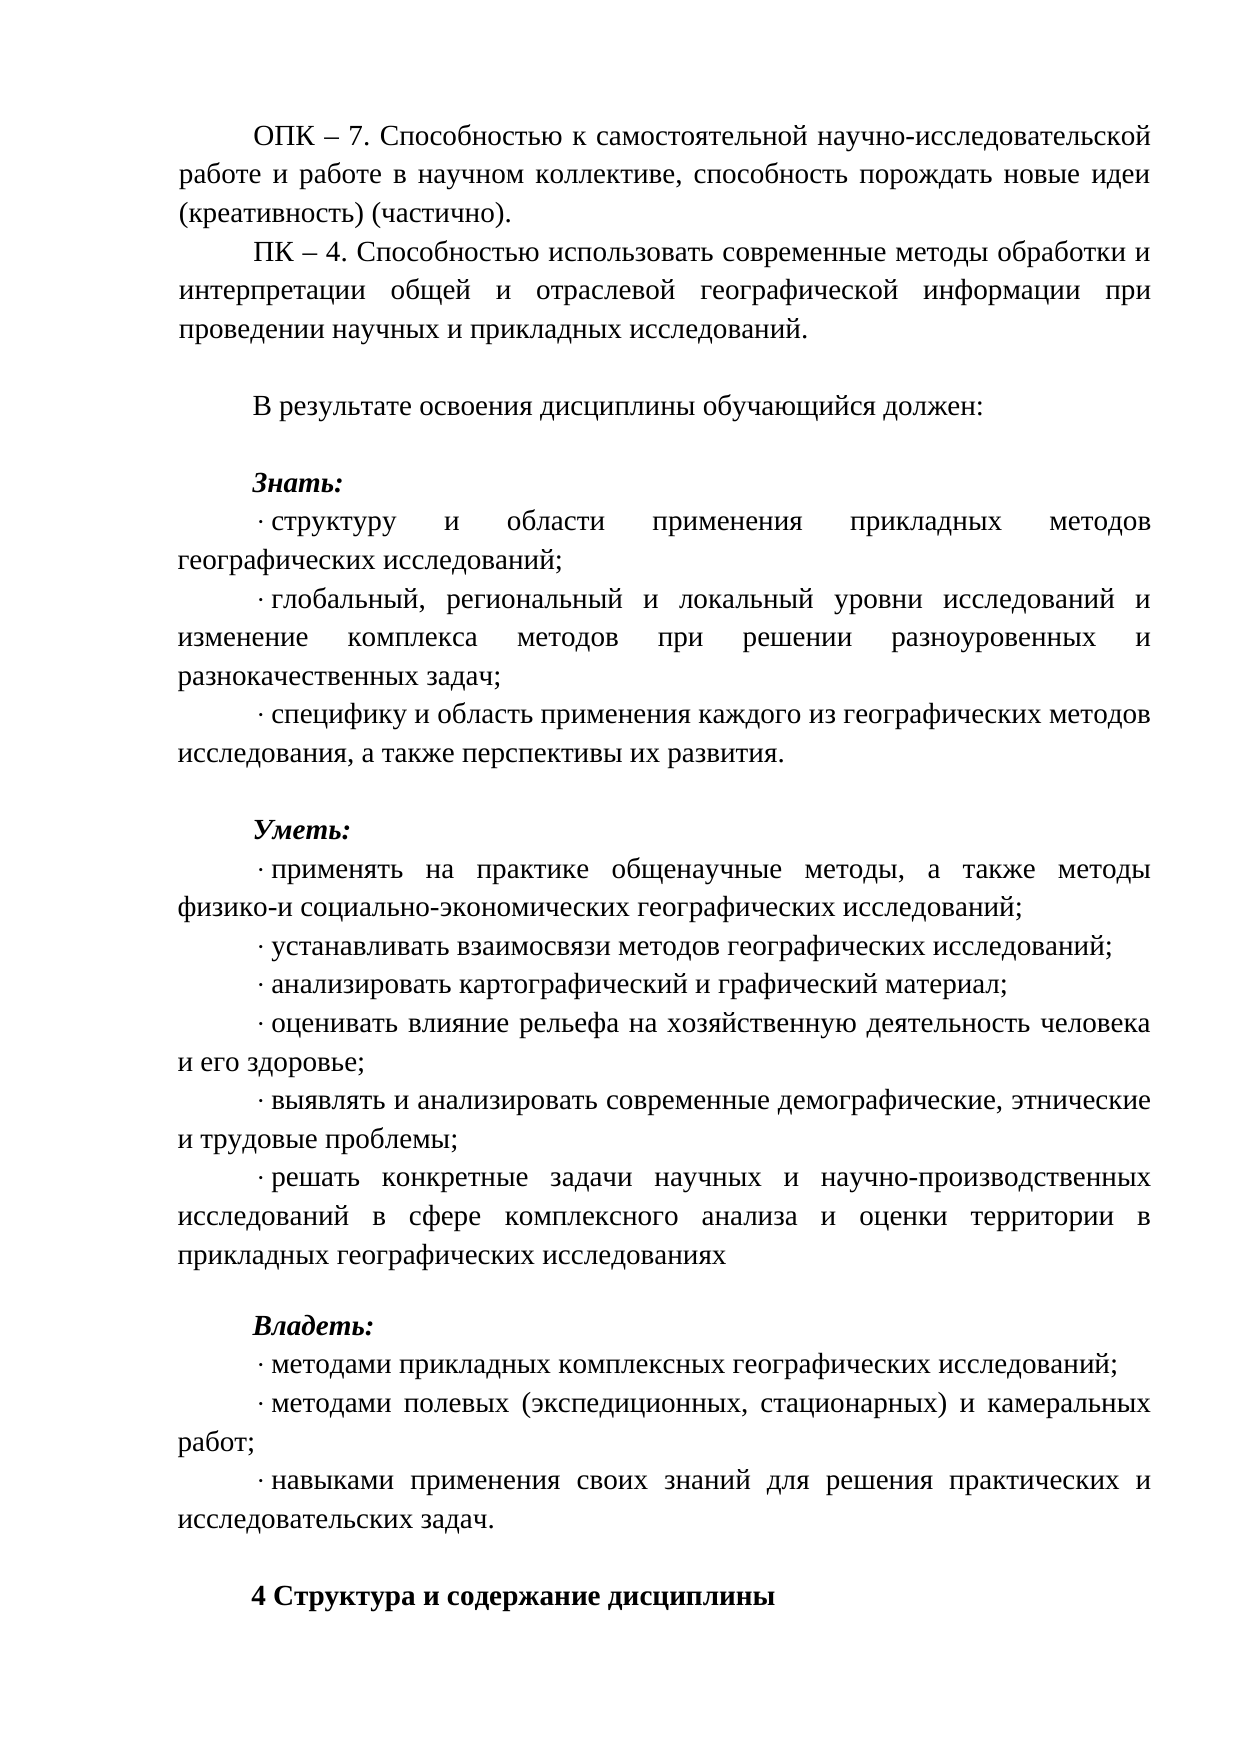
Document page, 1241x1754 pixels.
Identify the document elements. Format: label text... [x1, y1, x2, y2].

text ПК – 4. Способностью использовать современные методы обработки и интерпретации общей и отраслевой географической информации при проведении научных и прикладных исследований. [179, 234, 1152, 344]
list анализировать картографический и графический материал; [177, 967, 1152, 1000]
list структуру и области применения прикладных методов географических исследований; [177, 503, 1152, 576]
list оценивать влияние рельефа на хозяйственную деятельность человека и его здоровье; [177, 1005, 1152, 1077]
list решать конкретные задачи научных и научно-производственных исследований в сфере комплексного анализа и оценки территории в прикладных географических исследованиях [177, 1159, 1152, 1270]
text В результате освоения дисциплины обучающийся должен: [177, 388, 1152, 421]
text Владеть: [252, 1308, 1152, 1341]
text Уметь: [252, 812, 1152, 846]
list применять на практике общенаучные методы, а также методы физико-и социально-экономических географических исследований; [177, 851, 1152, 923]
list навыками применения своих знаний для решения практических и исследовательских задач. [177, 1462, 1152, 1534]
list специфику и область применения каждого из географических методов исследования, а также перспективы их развития. [177, 696, 1152, 769]
list глобальный, региональный и локальный уровни исследований и изменение комплекса методов при решении разноуровенных и разнокачественных задач; [177, 581, 1152, 691]
list методами прикладных комплексных географических исследований; [177, 1346, 1152, 1380]
text Знать: [177, 465, 1152, 498]
list методами полевых (экспедиционных, стационарных) и камеральных работ; [177, 1385, 1152, 1457]
text ОПК – 7. Способностью к самостоятельной научно-исследовательской работе и работе в научном коллективе, способность порождать новые идеи (креативность) (частично). [179, 118, 1152, 229]
text 4 Структура и содержание дисциплины [177, 1578, 1152, 1612]
list устанавливать взаимосвязи методов географических исследований; [177, 928, 1152, 962]
list выявлять и анализировать современные демографические, этнические и трудовые проблемы; [177, 1082, 1152, 1154]
